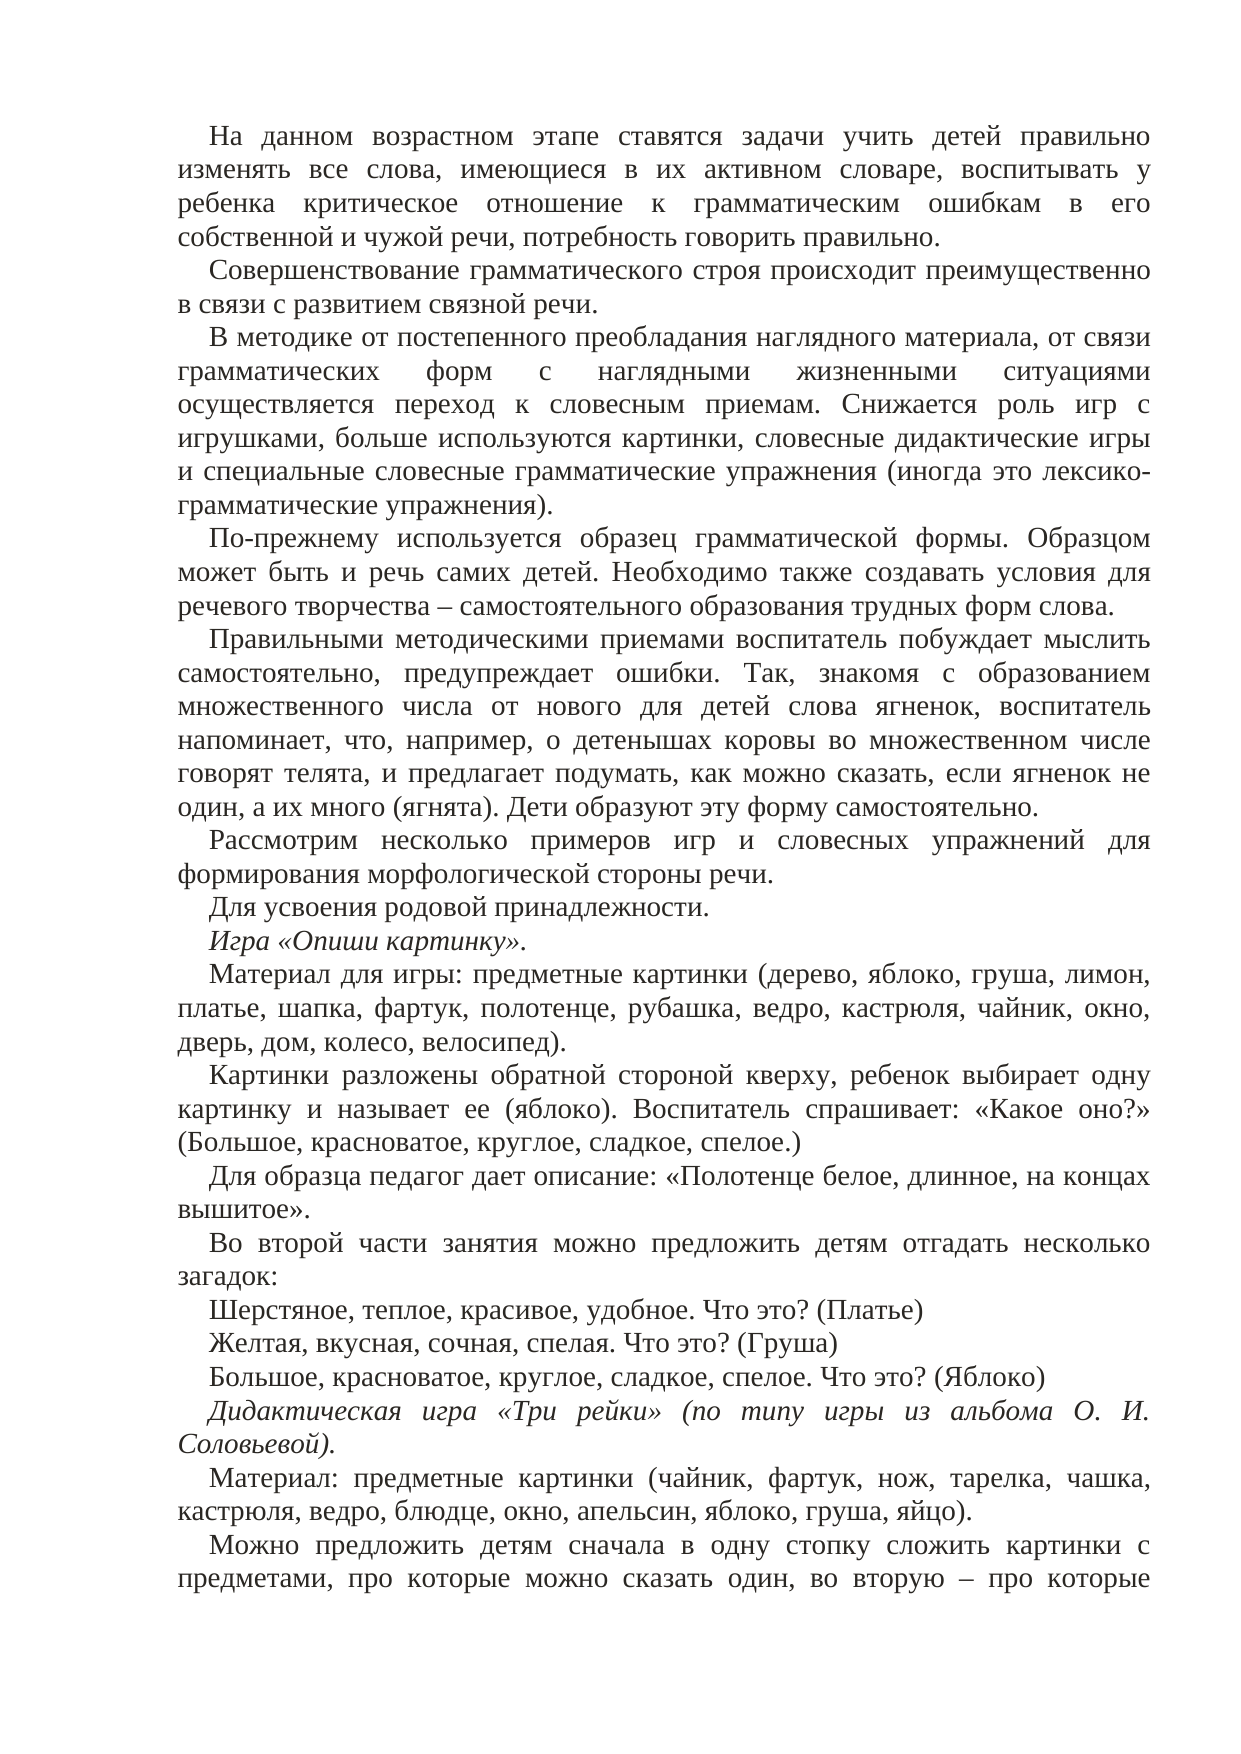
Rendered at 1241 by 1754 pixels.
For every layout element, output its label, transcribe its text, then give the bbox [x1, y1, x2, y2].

text Совершенствование грамматического строя происходит преимущественно в связи с развитием связной речи. [177, 252, 1152, 319]
text По-прежнему используется образец грамматической формы. Образцом может быть и речь самих детей. Необходимо также создавать условия для речевого творчества – самостоятельного образования трудных форм слова. [177, 521, 1152, 621]
text В методике от постепенного преобладания наглядного материала, от связи грамматических форм с наглядными жизненными ситуациями осуществляется переход к словесным приемам. Снижается роль игр с игрушками, больше используются картинки, словесные дидактические игры и специальные словесные грамматические упражнения (иногда это лексико-грамматические упражнения). [177, 319, 1152, 521]
text Дидактическая игра «Три рейки» (по типу игры из альбома О. И. Соловьевой). [177, 1393, 1152, 1460]
text Большое, красноватое, круглое, сладкое, спелое. Что это? (Яблоко) [177, 1359, 1152, 1393]
text Правильными методическими приемами воспитатель побуждает мыслить самостоятельно, предупреждает ошибки. Так, знакомя с образованием множественного числа от нового для детей слова ягненок, воспитатель напоминает, что, например, о детенышах коровы во множественном числе говорят телята, и предлагает подумать, как можно сказать, если ягненок не один, а их много (ягнята). Дети образуют эту форму самостоятельно. [177, 621, 1152, 822]
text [177, 1527, 1152, 1594]
text Для усвоения родовой принадлежности. [177, 889, 1152, 923]
text Материал: предметные картинки (чайник, фартук, нож, тарелка, чашка, кастрюля, ведро, блюдце, окно, апельсин, яблоко, груша, яйцо). [177, 1460, 1152, 1527]
text На данном возрастном этапе ставятся задачи учить детей правильно изменять все слова, имеющиеся в их активном словаре, воспитывать у ребенка критическое отношение к грамматическим ошибкам в его собственной и чужой речи, потребность говорить правильно. [177, 118, 1152, 252]
text Шерстяное, теплое, красивое, удобное. Что это? (Платье) [177, 1292, 1152, 1326]
text Материал для игры: предметные картинки (дерево, яблоко, груша, лимон, платье, шапка, фартук, полотенце, рубашка, ведро, кастрюля, чайник, окно, дверь, дом, колесо, велосипед). [177, 957, 1152, 1057]
text Рассмотрим несколько примеров игр и словесных упражнений для формирования морфологической стороны речи. [177, 822, 1152, 889]
text Для образца педагог дает описание: «Полотенце белое, длинное, на концах вышитое». [177, 1158, 1152, 1225]
text Игра «Опиши картинку». [177, 923, 1152, 957]
text Во второй части занятия можно предложить детям отгадать несколько загадок: [177, 1225, 1152, 1292]
text Картинки разложены обратной стороной кверху, ребенок выбирает одну картинку и называет ее (яблоко). Воспитатель спрашивает: «Какое оно?» (Большое, красноватое, круглое, сладкое, спелое.) [177, 1057, 1152, 1158]
text Желтая, вкусная, сочная, спелая. Что это? (Груша) [177, 1326, 1152, 1359]
